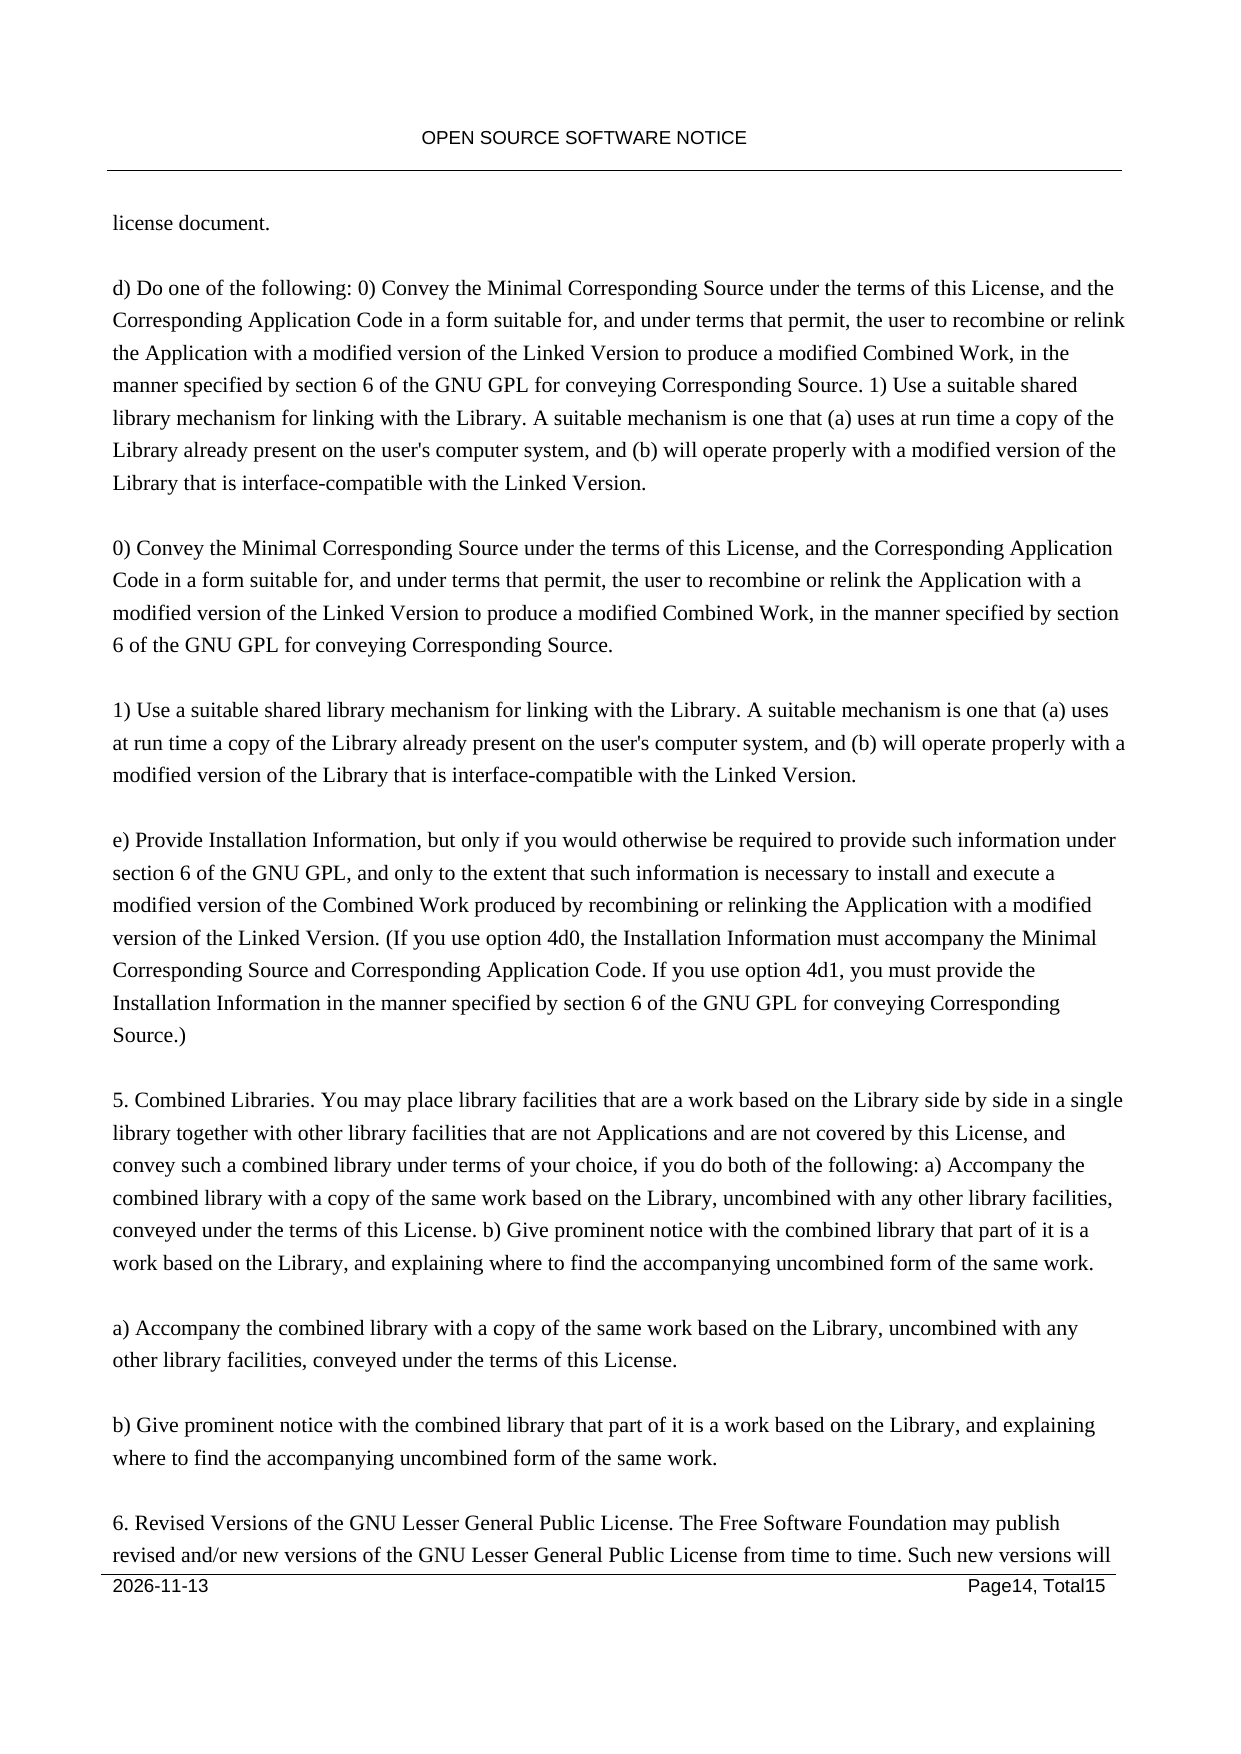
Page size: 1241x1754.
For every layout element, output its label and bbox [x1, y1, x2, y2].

text [112, 206, 1128, 1571]
